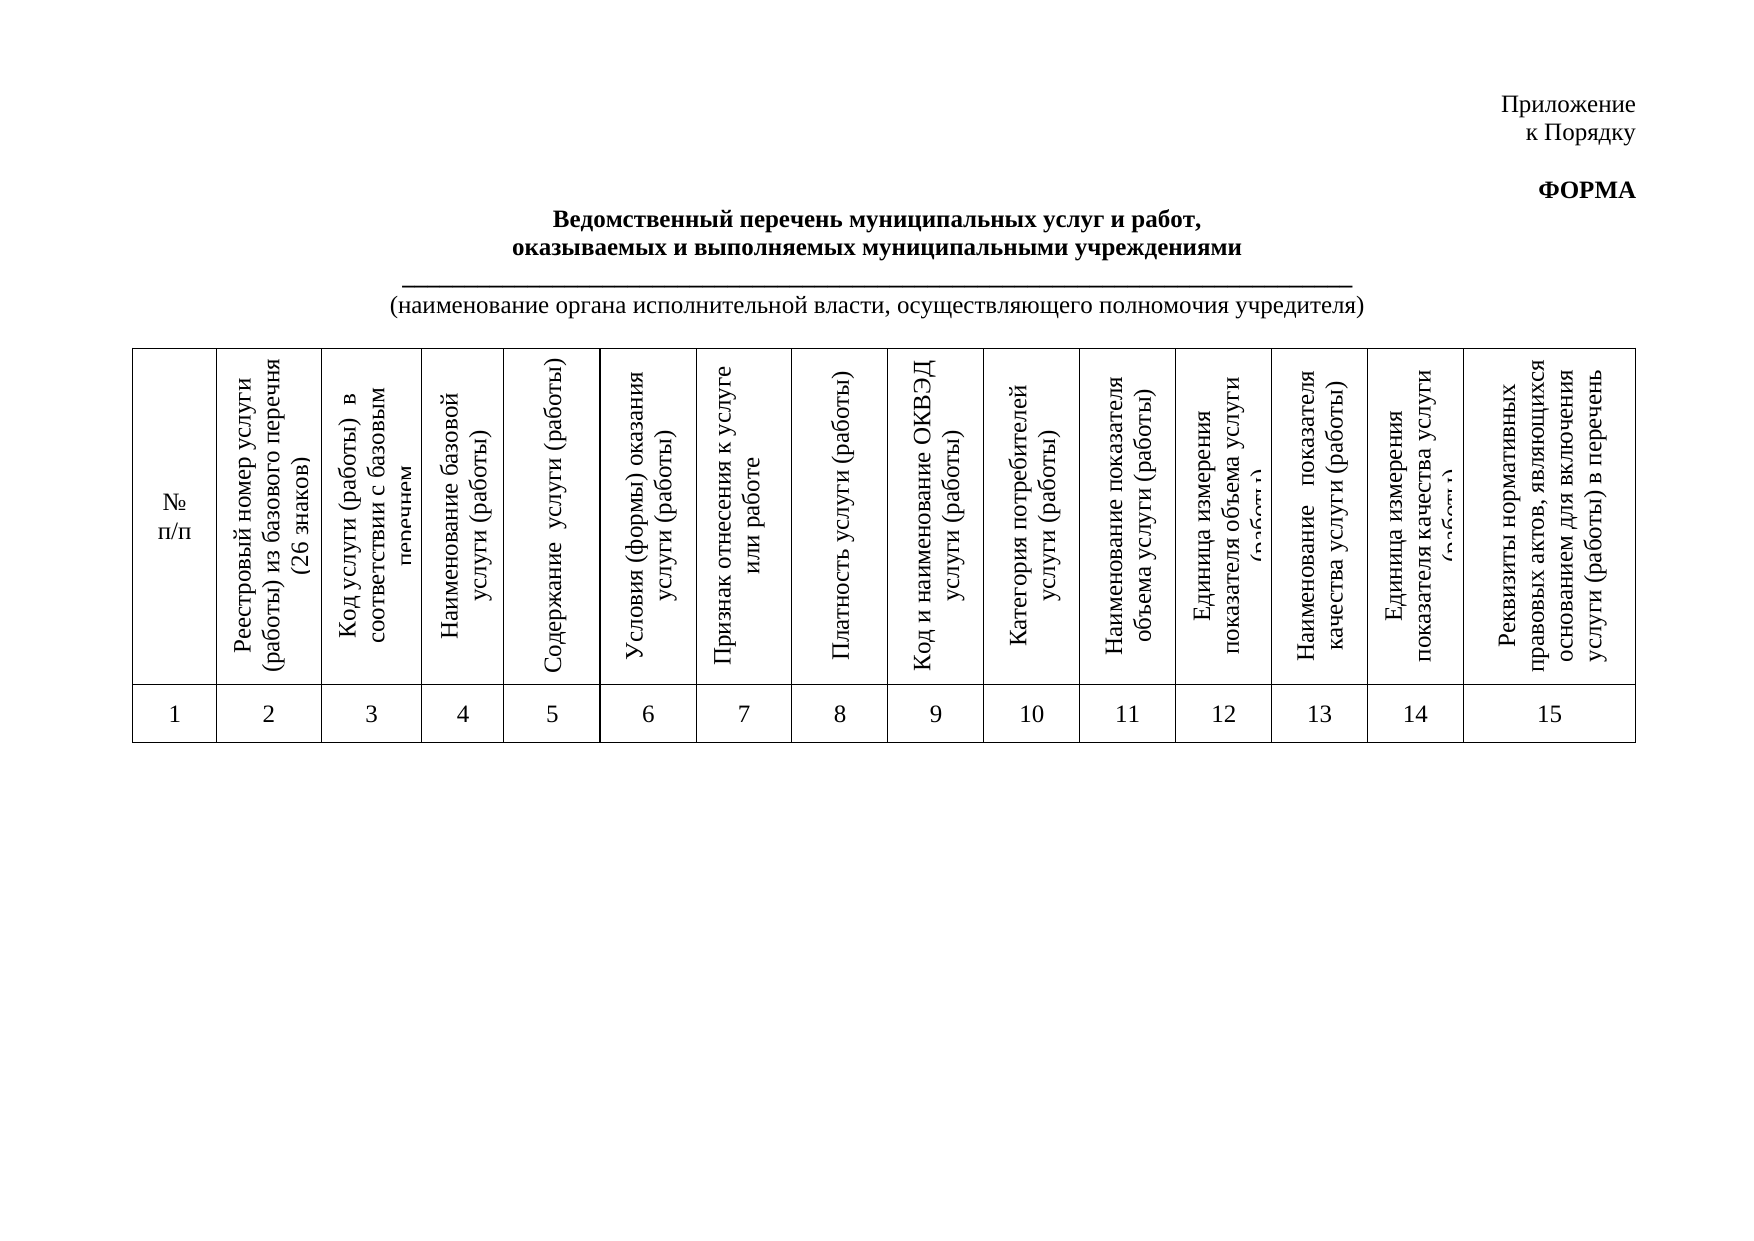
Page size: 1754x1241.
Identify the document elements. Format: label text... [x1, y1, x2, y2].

text (наименование органа исполнительной власти, осуществляющего полномочия учредителя) [118, 290, 1636, 319]
table_header Наименование показателя качества услуги (работы) [1272, 349, 1367, 684]
table_header Реквизиты нормативных правовых актов, являющихся основанием для включения услуги (работы) в перечень [1464, 349, 1635, 684]
text Ведомственный перечень муниципальных услуг и работ, [118, 204, 1636, 232]
text к Порядку [118, 117, 1636, 146]
table_header Платность услуги (работы) [792, 349, 887, 684]
table_header Содержание услуги (работы) [504, 349, 599, 684]
table_cell 12 [1176, 685, 1271, 742]
table_header № п/п [133, 349, 216, 684]
table_header Код услуги (работы) в соответствии с базовым перечнем [322, 349, 421, 684]
table_header Категория потребителей услуги (работы) [984, 349, 1079, 684]
table_header Наименование показателя объема услуги (работы) [1080, 349, 1175, 684]
table_cell 7 [697, 685, 791, 742]
text ФОРМА [118, 175, 1636, 204]
table_cell 15 [1464, 685, 1635, 742]
text ____________________________________________________________________________ [118, 261, 1636, 290]
table_cell 5 [504, 685, 599, 742]
table_header Признак отнесения к услуге или работе [697, 349, 791, 684]
table_header Реестровый номер услуги (работы) из базового перечня (26 знаков) [217, 349, 321, 684]
text оказываемых и выполняемых муниципальными учреждениями [118, 232, 1636, 261]
table_header Наименование базовой услуги (работы) [422, 349, 503, 684]
table_header Условия (формы) оказания услуги (работы) [601, 349, 696, 684]
table_cell 9 [888, 685, 983, 742]
text Приложение [118, 89, 1636, 117]
table_cell 13 [1272, 685, 1367, 742]
table_cell 14 [1368, 685, 1463, 742]
table_cell 3 [322, 685, 421, 742]
table_cell 11 [1080, 685, 1175, 742]
table_cell 8 [792, 685, 887, 742]
table_cell 1 [133, 685, 216, 742]
table_header Единица измерения показателя объема услуги (работы) [1176, 349, 1271, 684]
table_cell 10 [984, 685, 1079, 742]
table_cell 6 [601, 685, 696, 742]
table_header Единица измерения показателя качества услуги (работы) [1368, 349, 1463, 684]
table_header Код и наименование ОКВЭД услуги (работы) [888, 349, 983, 684]
table_cell 4 [422, 685, 503, 742]
table_cell 2 [217, 685, 321, 742]
